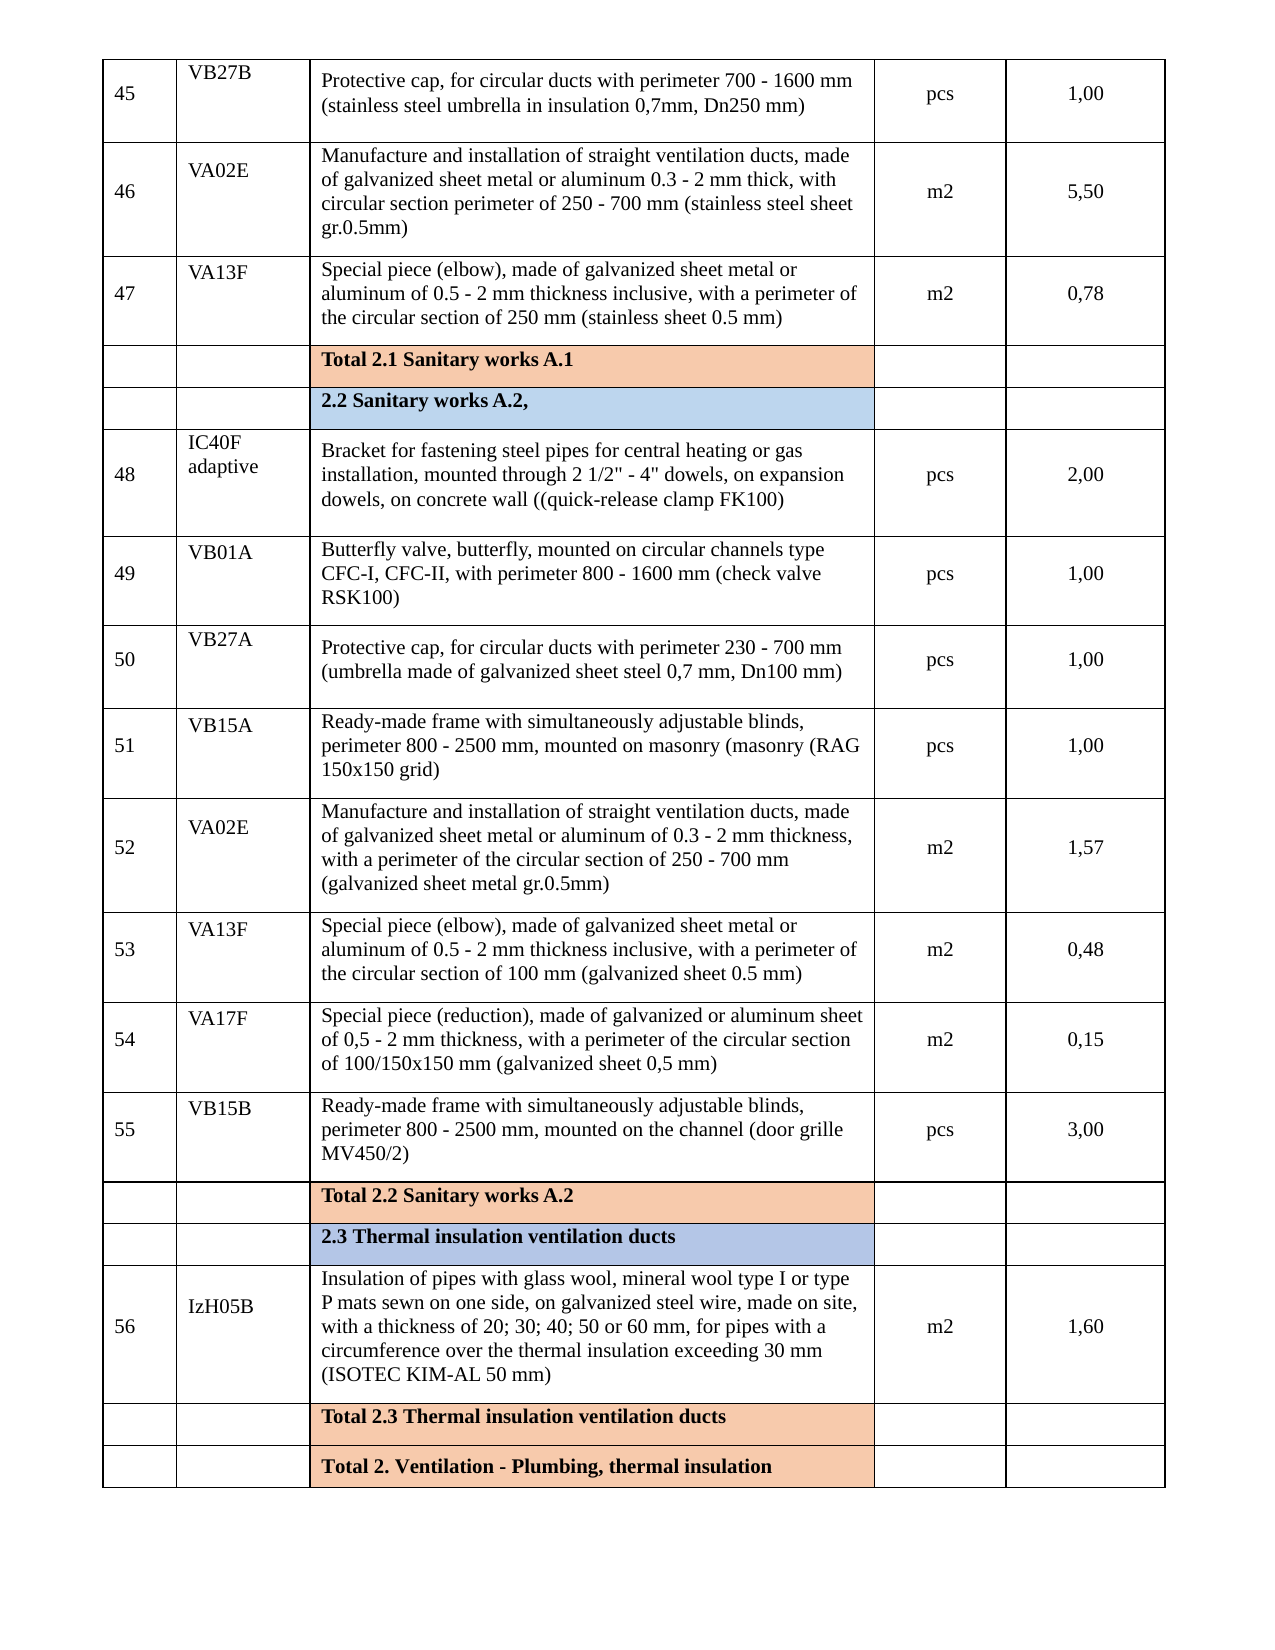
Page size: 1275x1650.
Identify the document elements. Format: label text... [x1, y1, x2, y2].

table_cell [875, 1404, 1005, 1445]
table_cell m2 [875, 1003, 1005, 1092]
table_cell VB15A [177, 709, 309, 798]
table_cell [104, 346, 176, 387]
table_cell 0,78 [1007, 257, 1164, 345]
table_cell pcs [875, 1093, 1005, 1181]
table_cell Manufacture and installation of straight ventilation ducts, made of galvanized sheet metal or aluminum 0.3 - 2 mm thick, with circular section perimeter of 250 - 700 mm (stainless steel sheet gr.0.5mm) [311, 143, 874, 256]
table_cell 5,50 [1007, 143, 1164, 256]
table_cell 50 [104, 626, 176, 708]
table_cell 46 [104, 143, 176, 256]
table_cell IC40F adaptive [177, 430, 309, 536]
table_cell [875, 1183, 1005, 1223]
table_cell [177, 1224, 309, 1265]
table_cell 2,00 [1007, 430, 1164, 536]
table_cell [1007, 1404, 1164, 1445]
table_cell VB27B [177, 60, 309, 142]
table_cell [1007, 1183, 1164, 1223]
table_cell VA02E [177, 799, 309, 912]
table_cell Insulation of pipes with glass wool, mineral wool type I or type P mats sewn on one side, on galvanized steel wire, made on site, with a thickness of 20; 30; 40; 50 or 60 mm, for pipes with a circumference over the thermal insulation exceeding 30 mm (ISOTEC KIM-AL 50 mm) [311, 1266, 874, 1403]
table_cell 47 [104, 257, 176, 345]
table_cell [104, 388, 176, 429]
table_cell [177, 1404, 309, 1445]
table_cell 0,15 [1007, 1003, 1164, 1092]
table_cell VB01A [177, 537, 309, 625]
table_cell pcs [875, 537, 1005, 625]
table_cell 45 [104, 60, 176, 142]
table_cell 1,00 [1007, 60, 1164, 142]
table_cell 56 [104, 1266, 176, 1403]
table_cell [177, 388, 309, 429]
table_cell 3,00 [1007, 1093, 1164, 1181]
table_cell [875, 346, 1005, 387]
table_cell Ready-made frame with simultaneously adjustable blinds, perimeter 800 - 2500 mm, mounted on masonry (masonry (RAG 150x150 grid) [311, 709, 874, 798]
table_cell Total 2.3 Thermal insulation ventilation ducts [311, 1404, 874, 1445]
table_cell VA02E [177, 143, 309, 256]
table_cell 48 [104, 430, 176, 536]
table_cell 1,00 [1007, 537, 1164, 625]
table_cell [875, 1446, 1005, 1487]
table_cell [104, 1224, 176, 1265]
table_cell [1007, 388, 1164, 429]
table_cell [875, 388, 1005, 429]
table_cell pcs [875, 430, 1005, 536]
table_cell Ready-made frame with simultaneously adjustable blinds, perimeter 800 - 2500 mm, mounted on the channel (door grille MV450/2) [311, 1093, 874, 1181]
table_cell VA13F [177, 257, 309, 345]
table_cell Protective cap, for circular ducts with perimeter 230 - 700 mm (umbrella made of galvanized sheet steel 0,7 mm, Dn100 mm) [311, 626, 874, 708]
table_cell Total 2.1 Sanitary works A.1 [311, 346, 874, 387]
table_cell [104, 1404, 176, 1445]
table_cell 54 [104, 1003, 176, 1092]
table_cell IzH05B [177, 1266, 309, 1403]
table_cell pcs [875, 709, 1005, 798]
table_cell VA13F [177, 913, 309, 1002]
table_cell [177, 346, 309, 387]
table_cell [1007, 1446, 1164, 1487]
table_cell m2 [875, 143, 1005, 256]
table_cell Special piece (elbow), made of galvanized sheet metal or aluminum of 0.5 - 2 mm thickness inclusive, with a perimeter of the circular section of 250 mm (stainless sheet 0.5 mm) [311, 257, 874, 345]
table_cell 0,48 [1007, 913, 1164, 1002]
table_cell [177, 1183, 309, 1223]
table_cell m2 [875, 257, 1005, 345]
table_cell m2 [875, 799, 1005, 912]
table_cell Protective cap, for circular ducts with perimeter 700 - 1600 mm (stainless steel umbrella in insulation 0,7mm, Dn250 mm) [311, 60, 874, 142]
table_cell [311, 1446, 874, 1487]
table_cell [177, 1446, 309, 1487]
table_cell 1,00 [1007, 626, 1164, 708]
table_cell [104, 1183, 176, 1223]
table_cell Manufacture and installation of straight ventilation ducts, made of galvanized sheet metal or aluminum of 0.3 - 2 mm thickness, with a perimeter of the circular section of 250 - 700 mm (galvanized sheet metal gr.0.5mm) [311, 799, 874, 912]
table_cell [1007, 1224, 1164, 1265]
table_cell 1,60 [1007, 1266, 1164, 1403]
table_cell 2.3 Thermal insulation ventilation ducts [311, 1224, 874, 1265]
table_cell Special piece (reduction), made of galvanized or aluminum sheet of 0,5 - 2 mm thickness, with a perimeter of the circular section of 100/150x150 mm (galvanized sheet 0,5 mm) [311, 1003, 874, 1092]
table_cell 1,00 [1007, 709, 1164, 798]
table_cell VB27A [177, 626, 309, 708]
table_cell m2 [875, 913, 1005, 1002]
table_cell [875, 1224, 1005, 1265]
table_cell 2.2 Sanitary works A.2, [311, 388, 874, 429]
table_cell Butterfly valve, butterfly, mounted on circular channels type CFC-I, CFC-II, with perimeter 800 - 1600 mm (check valve RSK100) [311, 537, 874, 625]
table_cell 52 [104, 799, 176, 912]
table_cell Special piece (elbow), made of galvanized sheet metal or aluminum of 0.5 - 2 mm thickness inclusive, with a perimeter of the circular section of 100 mm (galvanized sheet 0.5 mm) [311, 913, 874, 1002]
table_cell m2 [875, 1266, 1005, 1403]
table_cell Bracket for fastening steel pipes for central heating or gas installation, mounted through 2 1/2" - 4" dowels, on expansion dowels, on concrete wall ((quick-release clamp FK100) [311, 430, 874, 536]
table_cell VB15B [177, 1093, 309, 1181]
table_cell pcs [875, 60, 1005, 142]
table_cell 51 [104, 709, 176, 798]
table_cell pcs [875, 626, 1005, 708]
table_cell [104, 1446, 176, 1487]
table_cell 1,57 [1007, 799, 1164, 912]
table_cell Total 2.2 Sanitary works A.2 [311, 1183, 874, 1223]
table_cell 55 [104, 1093, 176, 1181]
table_cell 53 [104, 913, 176, 1002]
table_cell 49 [104, 537, 176, 625]
table_cell VA17F [177, 1003, 309, 1092]
table_cell [1007, 346, 1164, 387]
